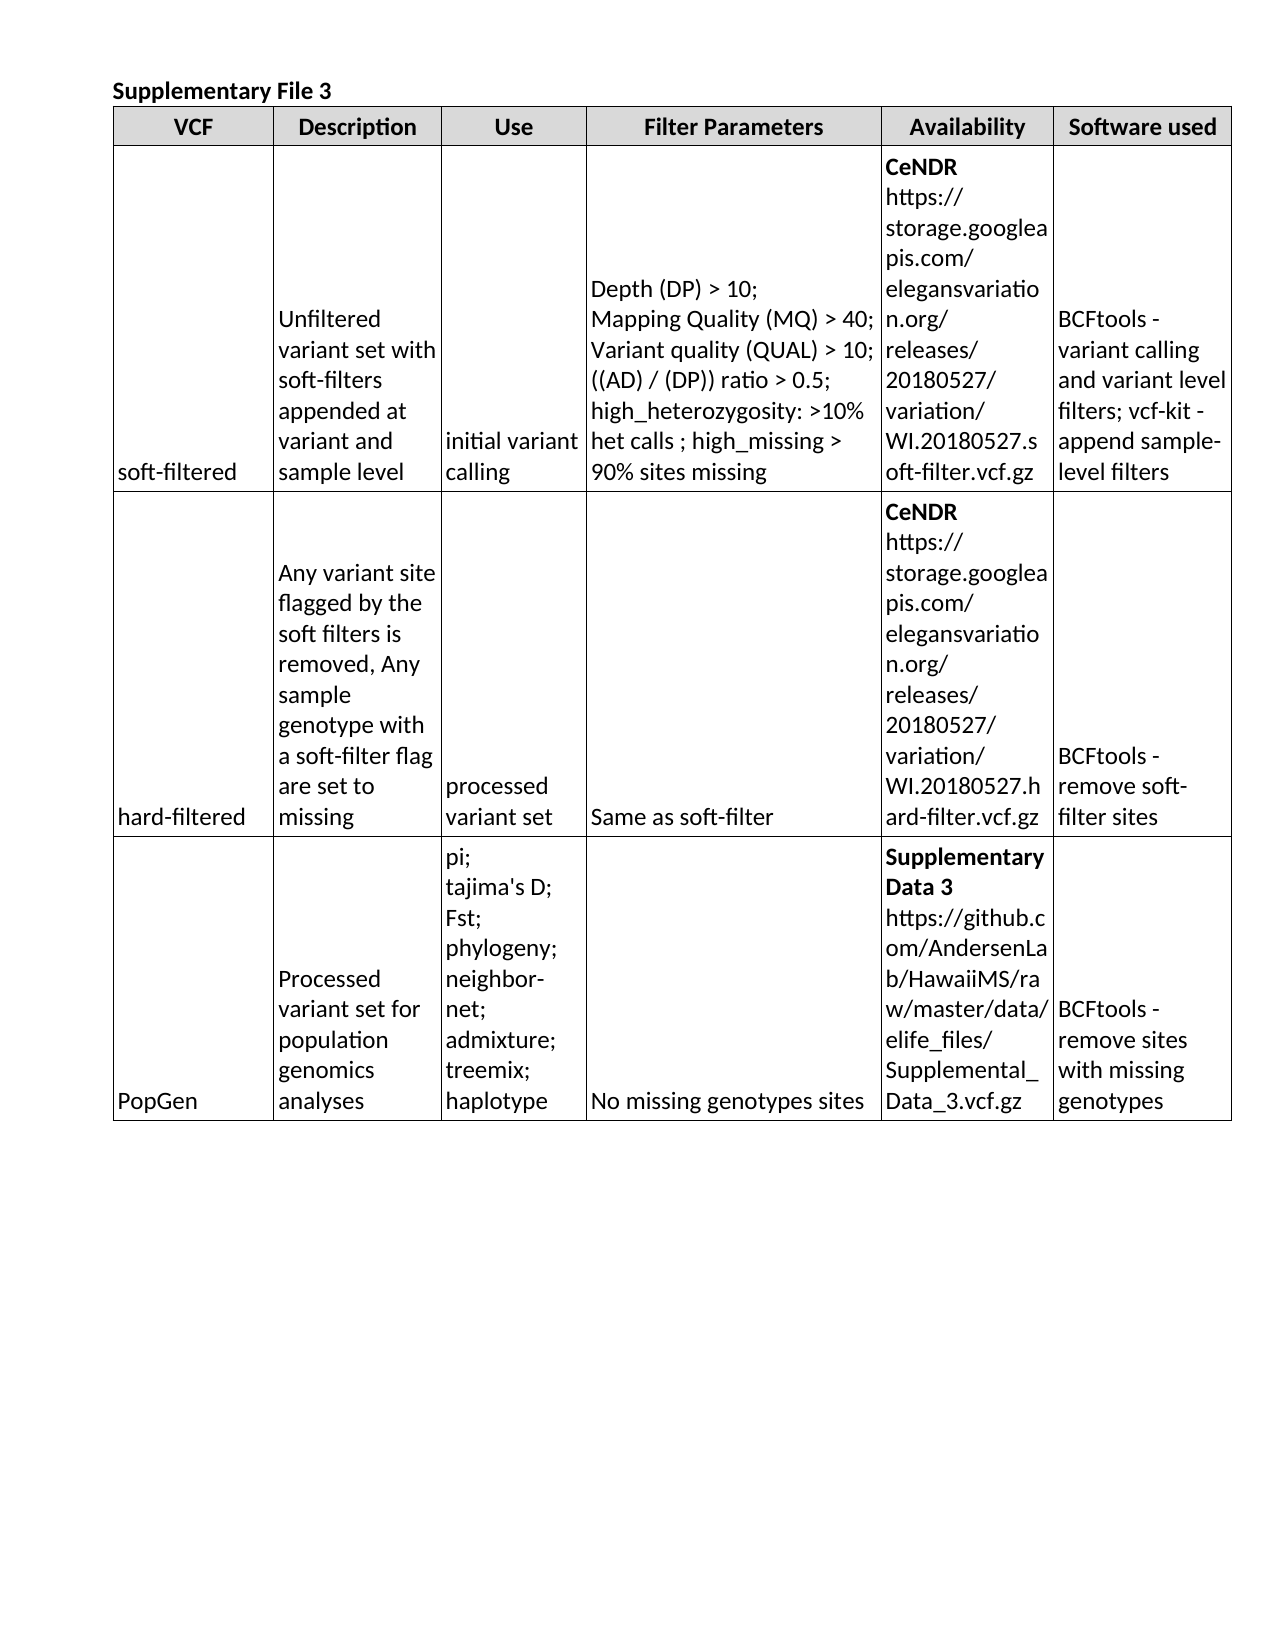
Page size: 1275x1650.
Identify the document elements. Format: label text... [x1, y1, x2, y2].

table_cell No missing genotypes sites [587, 837, 881, 1120]
table_header Software used [1054, 107, 1231, 145]
table_header Description [274, 107, 441, 145]
table_cell CeNDR https://storage.googleapis.com/elegansvariation.org/releases/20180527/variation/WI.20180527.soft-filter.vcf.gz [882, 146, 1053, 491]
table_cell soft-filtered [114, 146, 273, 491]
table_cell processed variant set [442, 492, 586, 836]
table_cell Processed variant set for population genomics analyses [274, 837, 441, 1120]
table_cell pi; tajima's D; Fst; phylogeny; neighbor-net; admixture; treemix; haplotype [442, 837, 586, 1120]
text Supplementary File 3 [112, 75, 1200, 106]
table_cell Depth (DP) > 10; Mapping Quality (MQ) > 40; Variant quality (QUAL) > 10; ((AD) / (DP)) ratio > 0.5; high_heterozygosity: >10% het calls ; high_missing > 90% sites missing [587, 146, 881, 491]
table_cell initial variant calling [442, 146, 586, 491]
table_cell BCFtools - variant calling and variant level filters; vcf-kit - append sample-level filters [1054, 146, 1231, 491]
table_cell BCFtools - remove soft-filter sites [1054, 492, 1231, 836]
table_header Use [442, 107, 586, 145]
table_cell Unfiltered variant set with soft-filters appended at variant and sample level [274, 146, 441, 491]
table_header Filter Parameters [587, 107, 881, 145]
table_cell Supplementary Data 3 https://github.com/AndersenLab/HawaiiMS/raw/master/data/elife_files/Supplemental_Data_3.vcf.gz [882, 837, 1053, 1120]
table_cell Any variant site flagged by the soft filters is removed, Any sample genotype with a soft-filter flag are set to missing [274, 492, 441, 836]
table_cell BCFtools - remove sites with missing genotypes [1054, 837, 1231, 1120]
table_cell PopGen [114, 837, 273, 1120]
table_header Availability [882, 107, 1053, 145]
table_cell CeNDR https://storage.googleapis.com/elegansvariation.org/releases/20180527/variation/WI.20180527.hard-filter.vcf.gz [882, 492, 1053, 836]
table_header VCF [114, 107, 273, 145]
table_cell hard-filtered [114, 492, 273, 836]
table_cell Same as soft-filter [587, 492, 881, 836]
